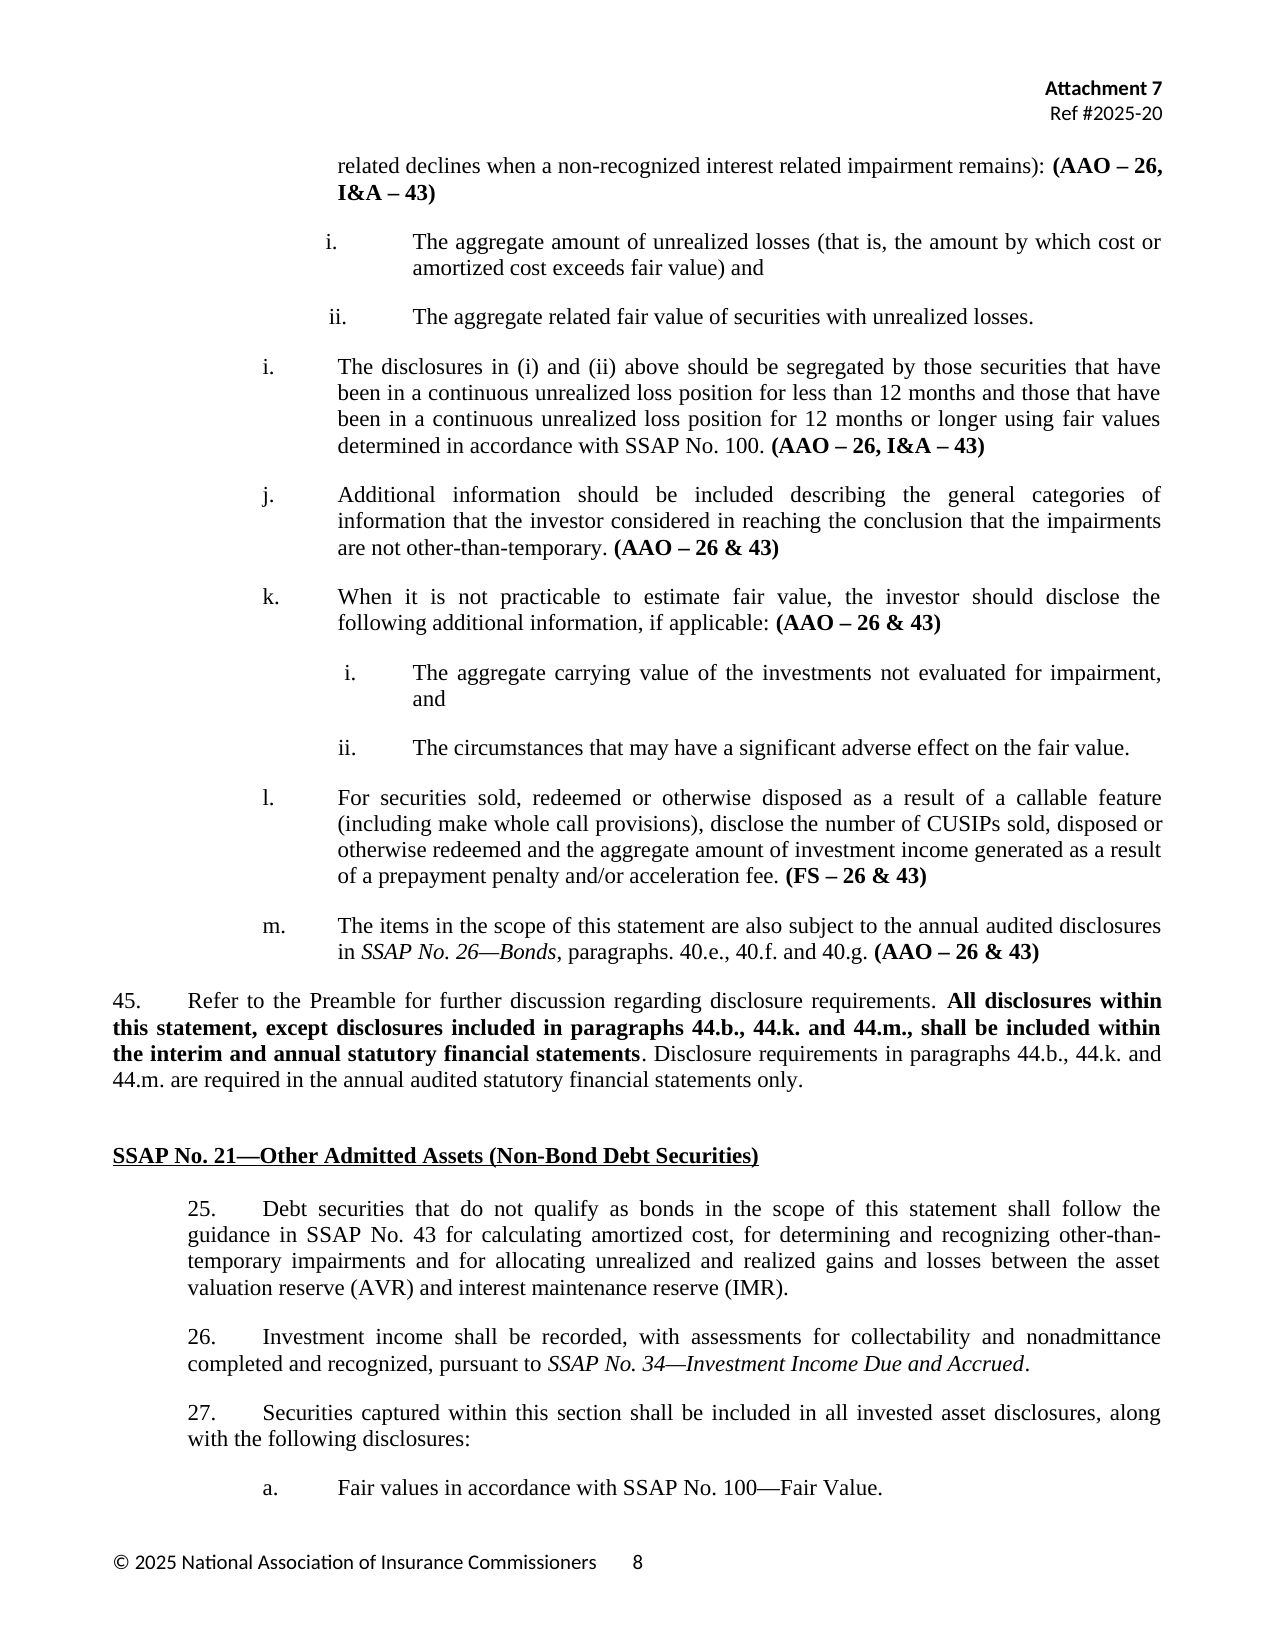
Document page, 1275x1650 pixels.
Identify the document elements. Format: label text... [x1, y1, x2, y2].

list 25. Debt securities that do not qualify as bonds in the scope of this statement shall follow the guidance in SSAP No. 43 for calculating amortized cost, for determining and recognizing other-than-temporary impairments and for allocating unrealized and realized gains and losses between the asset valuation reserve (AVR) and interest maintenance reserve (IMR). [187, 1195, 1162, 1300]
text SSAP No. 21—Other Admitted Assets (Non-Bond Debt Securities) [112, 1142, 1162, 1168]
list Additional information should be included describing the general categories of information that the investor considered in reaching the conclusion that the impairments are not other-than-temporary. (AAO – 26 & 43) [262, 481, 1162, 560]
list When it is not practicable to estimate fair value, the investor should disclose the following additional information, if applicable: (AAO – 26 & 43) [262, 583, 1162, 636]
list Fair values in accordance with SSAP No. 100—Fair Value. [262, 1474, 1162, 1501]
list 26. Investment income shall be recorded, with assessments for collectability and nonadmittance completed and recognized, pursuant to SSAP No. 34—Investment Income Due and Accrued. [187, 1323, 1162, 1376]
list The aggregate amount of unrealized losses (that is, the amount by which cost or amortized cost exceeds fair value) and [337, 228, 1162, 281]
list The items in the scope of this statement are also subject to the annual audited disclosures in SSAP No. 26—Bonds, paragraphs. 40.e., 40.f. and 40.g. (AAO – 26 & 43) [262, 912, 1162, 964]
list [262, 152, 1162, 205]
list The circumstances that may have a significant adverse effect on the fair value. [356, 734, 1162, 761]
list The aggregate carrying value of the investments not evaluated for impairment, and [356, 659, 1162, 711]
list 27. Securities captured within this section shall be included in all invested asset disclosures, along with the following disclosures: [187, 1399, 1162, 1452]
list For securities sold, redeemed or otherwise disposed as a result of a callable feature (including make whole call provisions), disclose the number of CUSIPs sold, disposed or otherwise redeemed and the aggregate amount of investment income generated as a result of a prepayment penalty and/or acceleration fee. (FS – 26 & 43) [262, 783, 1162, 889]
list The aggregate related fair value of securities with unrealized losses. [337, 303, 1162, 330]
list The disclosures in (i) and (ii) above should be segregated by those securities that have been in a continuous unrealized loss position for less than 12 months and those that have been in a continuous unrealized loss position for 12 months or longer using fair values determined in accordance with SSAP No. 100. (AAO – 26, I&A – 43) [262, 353, 1162, 458]
list Refer to the Preamble for further discussion regarding disclosure requirements. All disclosures within this statement, except disclosures included in paragraphs 44.b., 44.k. and 44.m., shall be included within the interim and annual statutory financial statements. Disclosure requirements in paragraphs 44.b., 44.k. and 44.m. are required in the annual audited statutory financial statements only. [112, 987, 1162, 1093]
